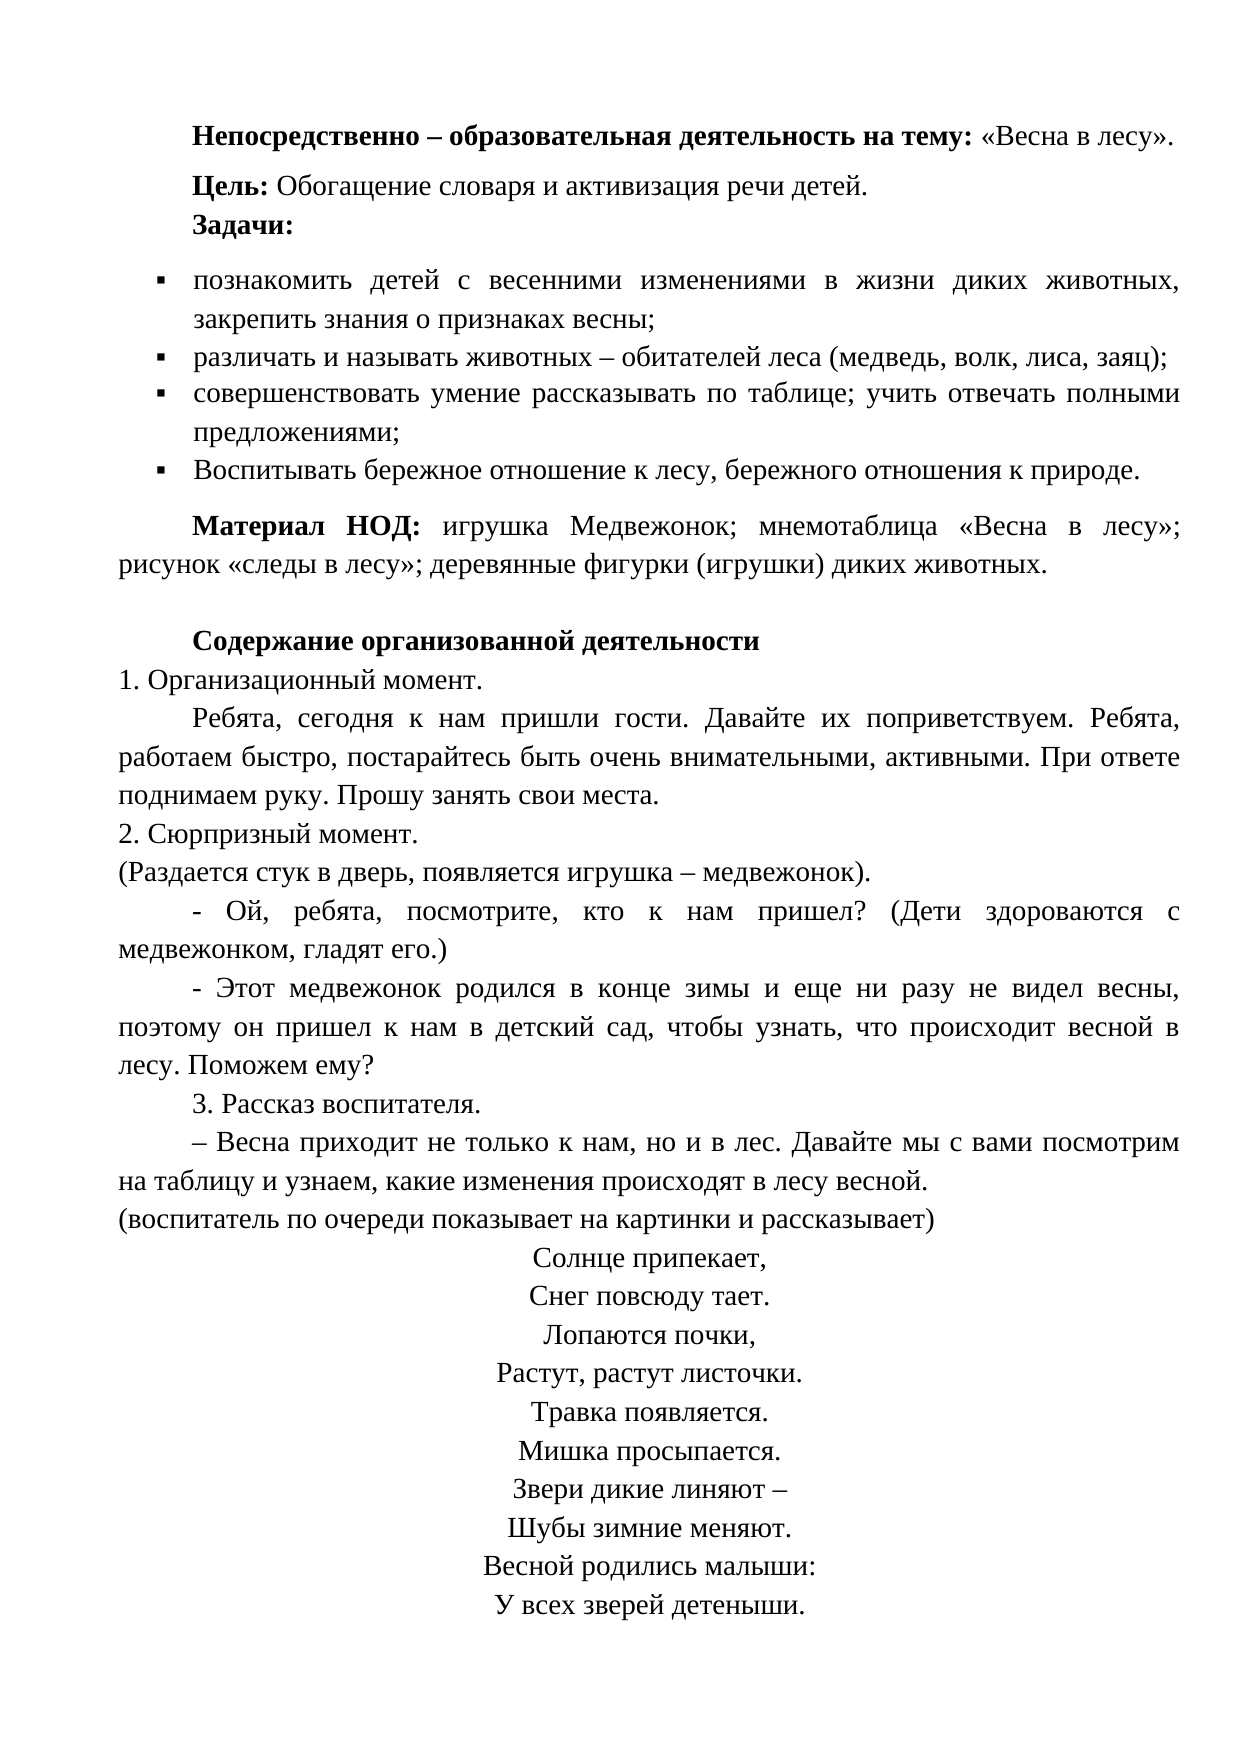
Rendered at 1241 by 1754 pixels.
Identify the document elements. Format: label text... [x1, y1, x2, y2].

text Непосредственно – образовательная деятельность на тему: «Весна в лесу». [118, 118, 1181, 152]
text Травка появляется. [118, 1394, 1181, 1428]
text Снег повсюду тает. [118, 1278, 1181, 1312]
text Звери дикие линяют – [118, 1471, 1181, 1505]
text (воспитатель по очереди показывает на картинки и рассказывает) [118, 1201, 1181, 1235]
text Лопаются почки, [118, 1317, 1181, 1351]
text Растут, растут листочки. [118, 1356, 1181, 1389]
text (Раздается стук в дверь, появляется игрушка – медвежонок). [118, 854, 1181, 888]
text 1. Организационный момент. [118, 662, 1181, 695]
text Шубы зимние меняют. [118, 1510, 1181, 1543]
text Мишка просыпается. [118, 1433, 1181, 1466]
text Солнце припекает, [118, 1240, 1181, 1273]
list различать и называть животных – обитателей леса (медведь, волк, лиса, заяц); [156, 339, 1181, 373]
list совершенствовать умение рассказывать по таблице; учить отвечать полными предложениями; [156, 375, 1181, 447]
text У всех зверей детеныши. [118, 1587, 1181, 1620]
text – Весна приходит не только к нам, но и в лес. Давайте мы с вами посмотрим на таблицу и узнаем, какие изменения происходят в лесу весной. [118, 1124, 1181, 1196]
text Задачи: [118, 207, 1181, 241]
text - Этот медвежонок родился в конце зимы и еще ни разу не видел весны, поэтому он пришел к нам в детский сад, чтобы узнать, что происходит весной в лесу. Поможем ему? [118, 970, 1181, 1081]
text Цель: Обогащение словаря и активизация речи детей. [118, 168, 1181, 202]
text Весной родились малыши: [118, 1548, 1181, 1582]
text 2. Сюрпризный момент. [118, 816, 1181, 849]
text Материал НОД: игрушка Медвежонок; мнемотаблица «Весна в лесу»; рисунок «следы в лесу»; деревянные фигурки (игрушки) диких животных. [118, 508, 1181, 580]
list познакомить детей с весенними изменениями в жизни диких животных, закрепить знания о признаках весны; [156, 262, 1181, 334]
text Ребята, сегодня к нам пришли гости. Давайте их поприветствуем. Ребята, работаем быстро, постарайтесь быть очень внимательными, активными. При ответе поднимаем руку. Прошу занять свои места. [118, 700, 1181, 811]
list Воспитывать бережное отношение к лесу, бережного отношения к природе. [156, 452, 1181, 486]
text 3. Рассказ воспитателя. [118, 1086, 1181, 1119]
text - Ой, ребята, посмотрите, кто к нам пришел? (Дети здороваются с медвежонком, гладят его.) [118, 893, 1181, 965]
text Содержание организованной деятельности [118, 623, 1181, 657]
